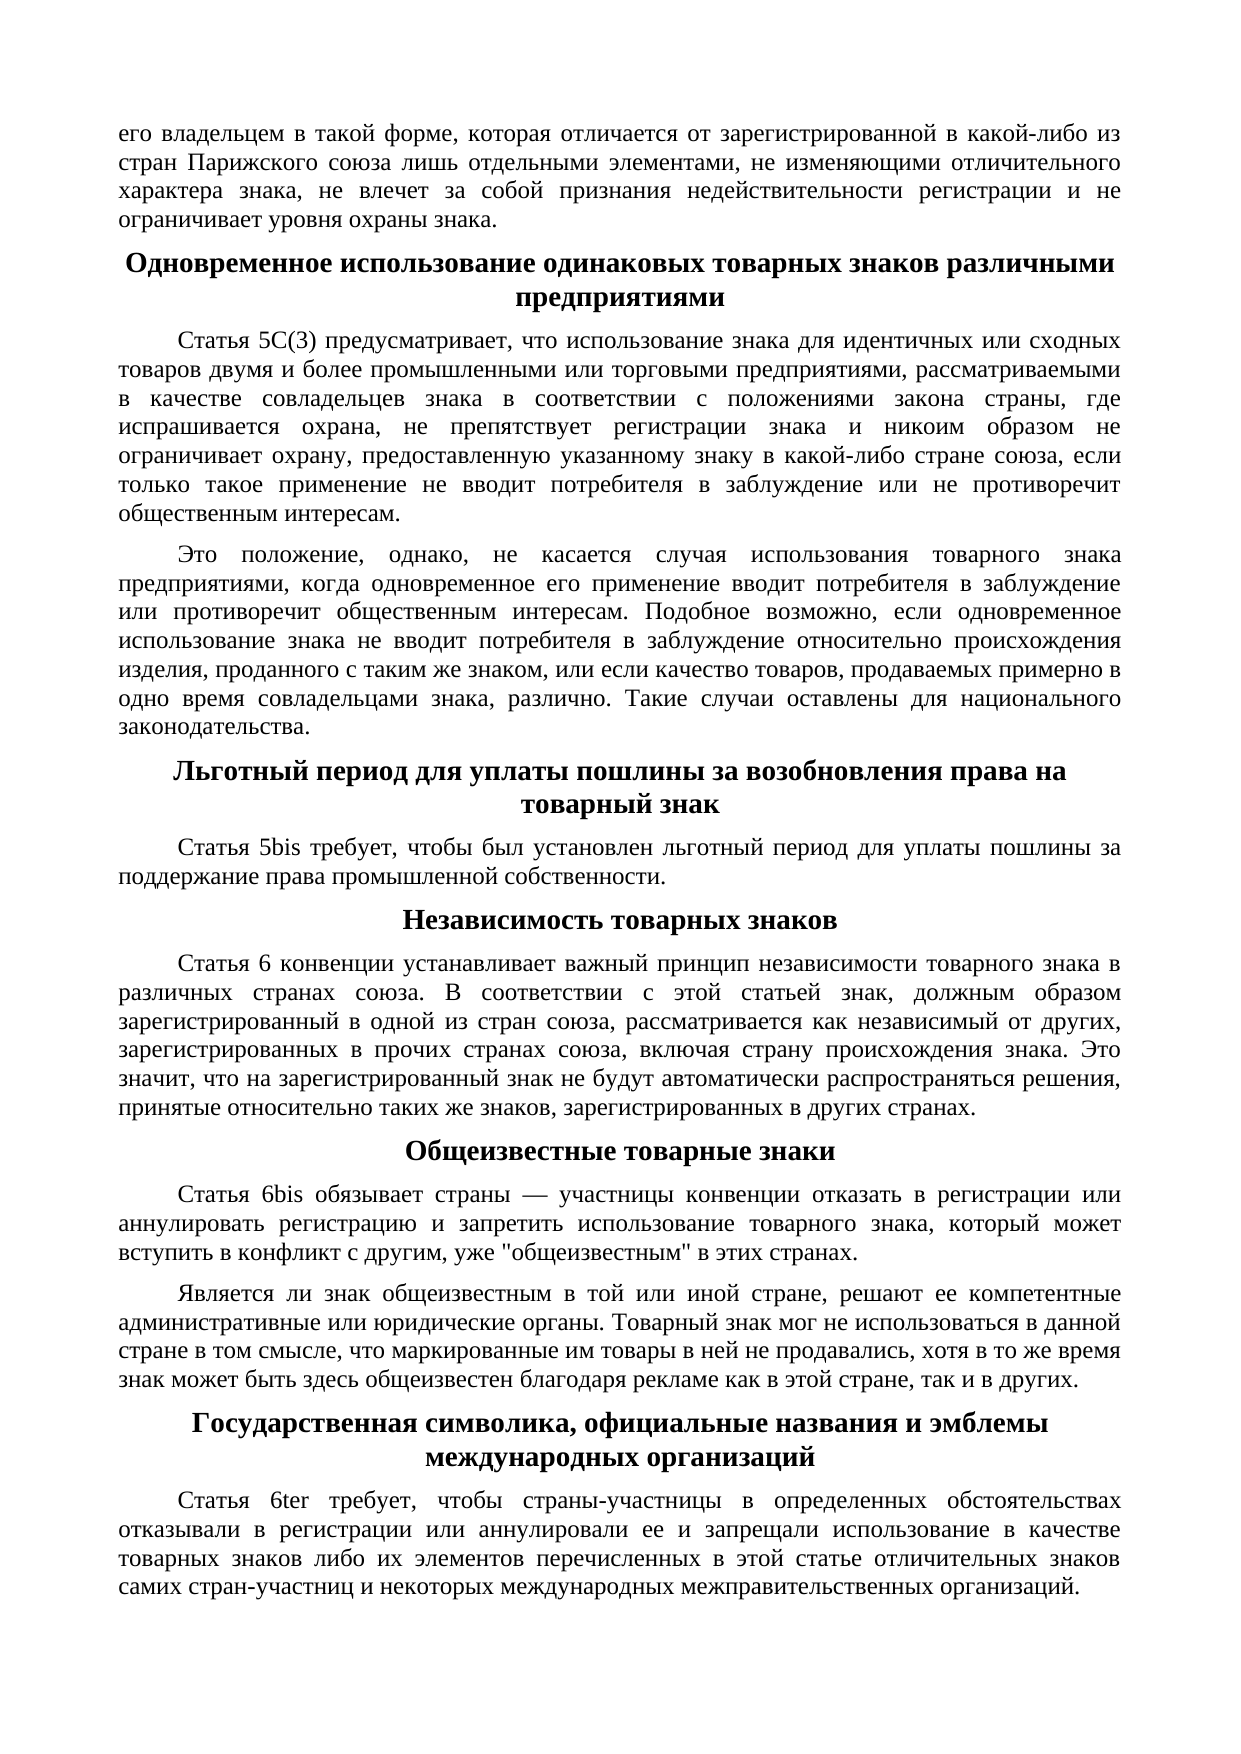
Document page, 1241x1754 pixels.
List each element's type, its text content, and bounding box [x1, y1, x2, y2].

text Одновременное использование одинаковых товарных знаков различными предприятиями [118, 246, 1122, 313]
text Статья 6bis обязывает страны — участницы конвенции отказать в регистрации или аннулировать регистрацию и запретить использование товарного знака, который может вступить в конфликт с другим, уже "общеизвестным" в этих странах. [118, 1179, 1122, 1266]
text Льготный период для уплаты пошлины за возобновления права на товарный знак [118, 753, 1122, 820]
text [118, 118, 1122, 233]
text Статья 5bis требует, чтобы был установлен льготный период для уплаты пошлины за поддержание права промышленной собственности. [118, 832, 1122, 890]
text Независимость товарных знаков [118, 902, 1122, 936]
text Является ли знак общеизвестным в той или иной стране, решают ее компетентные административные или юридические органы. Товарный знак мог не использоваться в данной стране в том смысле, что маркированные им товары в ней не продавались, хотя в то же время знак может быть здесь общеизвестен благодаря рекламе как в этой стране, так и в других. [118, 1278, 1122, 1393]
text Общеизвестные товарные знаки [118, 1133, 1122, 1167]
text Это положение, однако, не касается случая использования товарного знака предприятиями, когда одновременное его применение вводит потребителя в заблуждение или противоречит общественным интересам. Подобное возможно, если одновременное использование знака не вводит потребителя в заблуждение относительно происхождения изделия, проданного с таким же знаком, или если качество товаров, продаваемых примерно в одно время совладельцами знака, различно. Такие случаи оставлены для национального законодательства. [118, 539, 1122, 740]
text Статья 6 конвенции устанавливает важный принцип независимости товарного знака в различных странах союза. В соответствии с этой статьей знак, должным образом зарегистрированный в одной из стран союза, рассматривается как независимый от других, зарегистрированных в прочих странах союза, включая страну происхождения знака. Это значит, что на зарегистрированный знак не будут автоматически распространяться решения, принятые относительно таких же знаков, зарегистрированных в других странах. [118, 948, 1122, 1121]
text Государственная символика, официальные названия и эмблемы международных организаций [118, 1406, 1122, 1473]
text Статья 5С(3) предусматривает, что использование знака для идентичных или сходных товаров двумя и более промышленными или торговыми предприятиями, рассматриваемыми в качестве совладельцев знака в соответствии с положениями закона страны, где испрашивается охрана, не препятствует регистрации знака и никоим образом не ограничивает охрану, предоставленную указанному знаку в какой-либо стране союза, если только такое применение не вводит потребителя в заблуждение или не противоречит общественным интересам. [118, 325, 1122, 526]
text Статья 6ter требует, чтобы страны-участницы в определенных обстоятельствах отказывали в регистрации или аннулировали ее и запрещали использование в качестве товарных знаков либо их элементов перечисленных в этой статье отличительных знаков самих стран-участниц и некоторых международных межправительственных организаций. [118, 1485, 1122, 1600]
